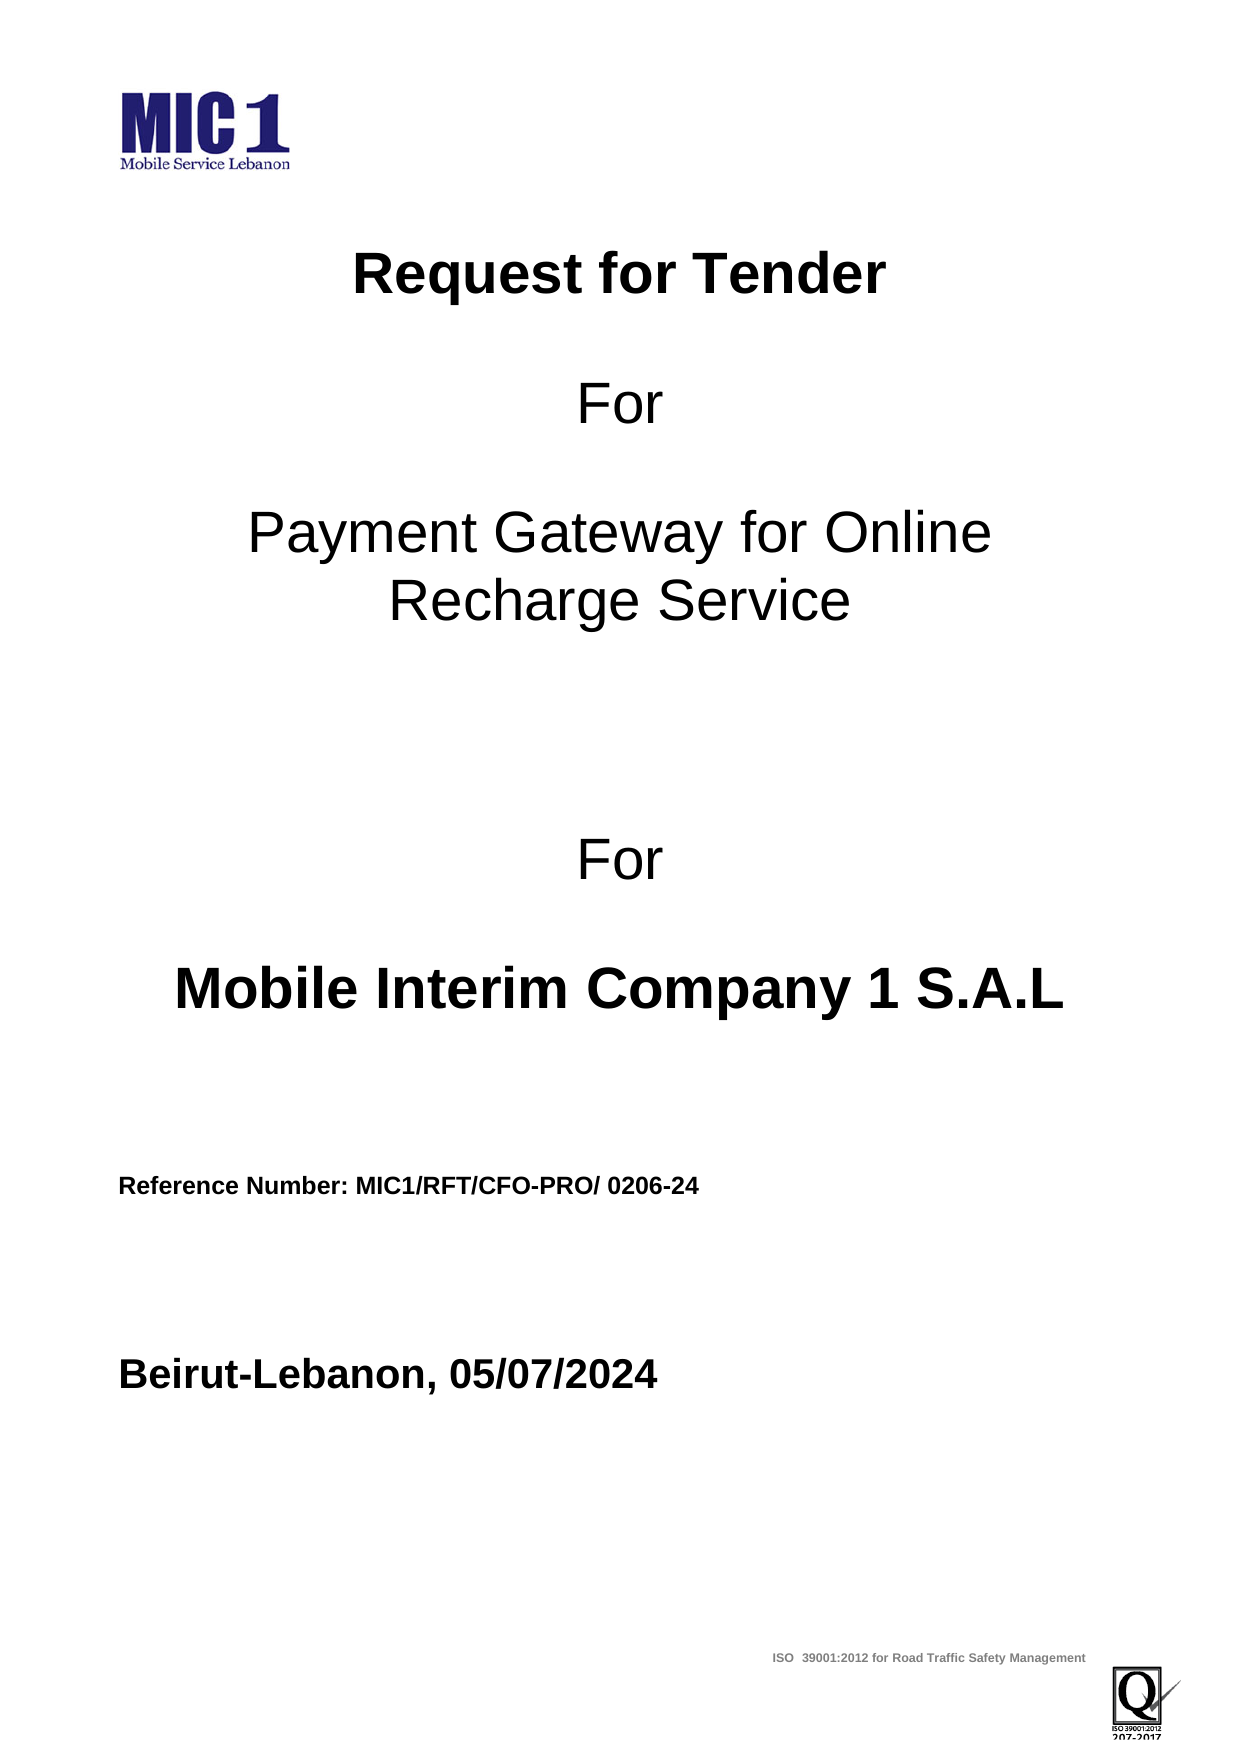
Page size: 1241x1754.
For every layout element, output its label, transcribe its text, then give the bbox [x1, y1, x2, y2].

picture [117, 88, 290, 170]
title Request for Tender [118, 239, 1122, 306]
title For [118, 368, 1122, 436]
title For [118, 824, 1122, 891]
title Beirut-Lebanon, 05/07/2024 [118, 1350, 1122, 1398]
title Mobile Interim Company 1 S.A.L [118, 954, 1122, 1021]
picture [1109, 1664, 1171, 1740]
title Reference Number: MIC1/RFT/CFO-PRO/ 0206-24 [118, 1171, 1122, 1200]
title Payment Gateway for Online Recharge Service [118, 498, 1122, 632]
